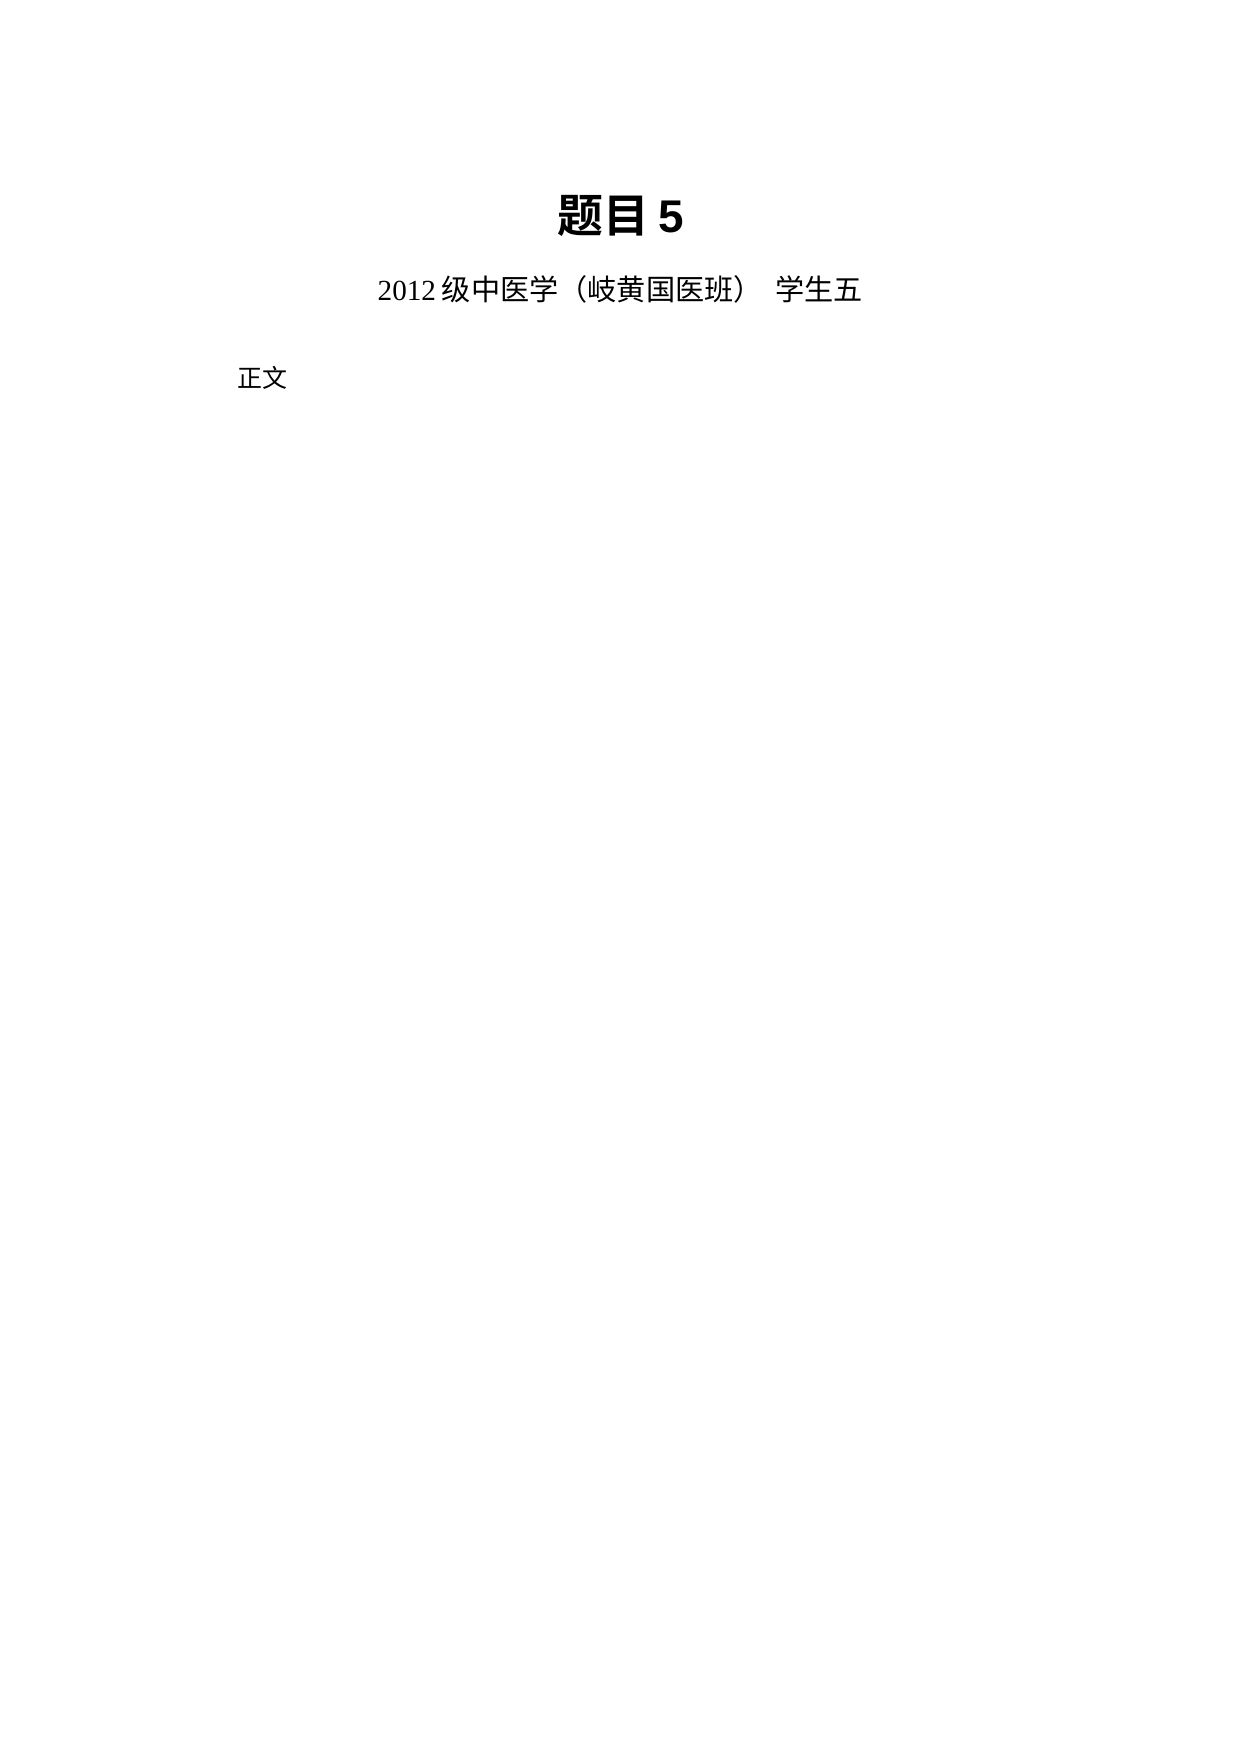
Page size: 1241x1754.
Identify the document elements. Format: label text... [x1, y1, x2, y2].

subtitle 2012级中医学（岐黄国医班） 学生五 [187, 253, 1053, 321]
text 正文 [187, 342, 1053, 410]
title 题目5 [187, 179, 1053, 247]
